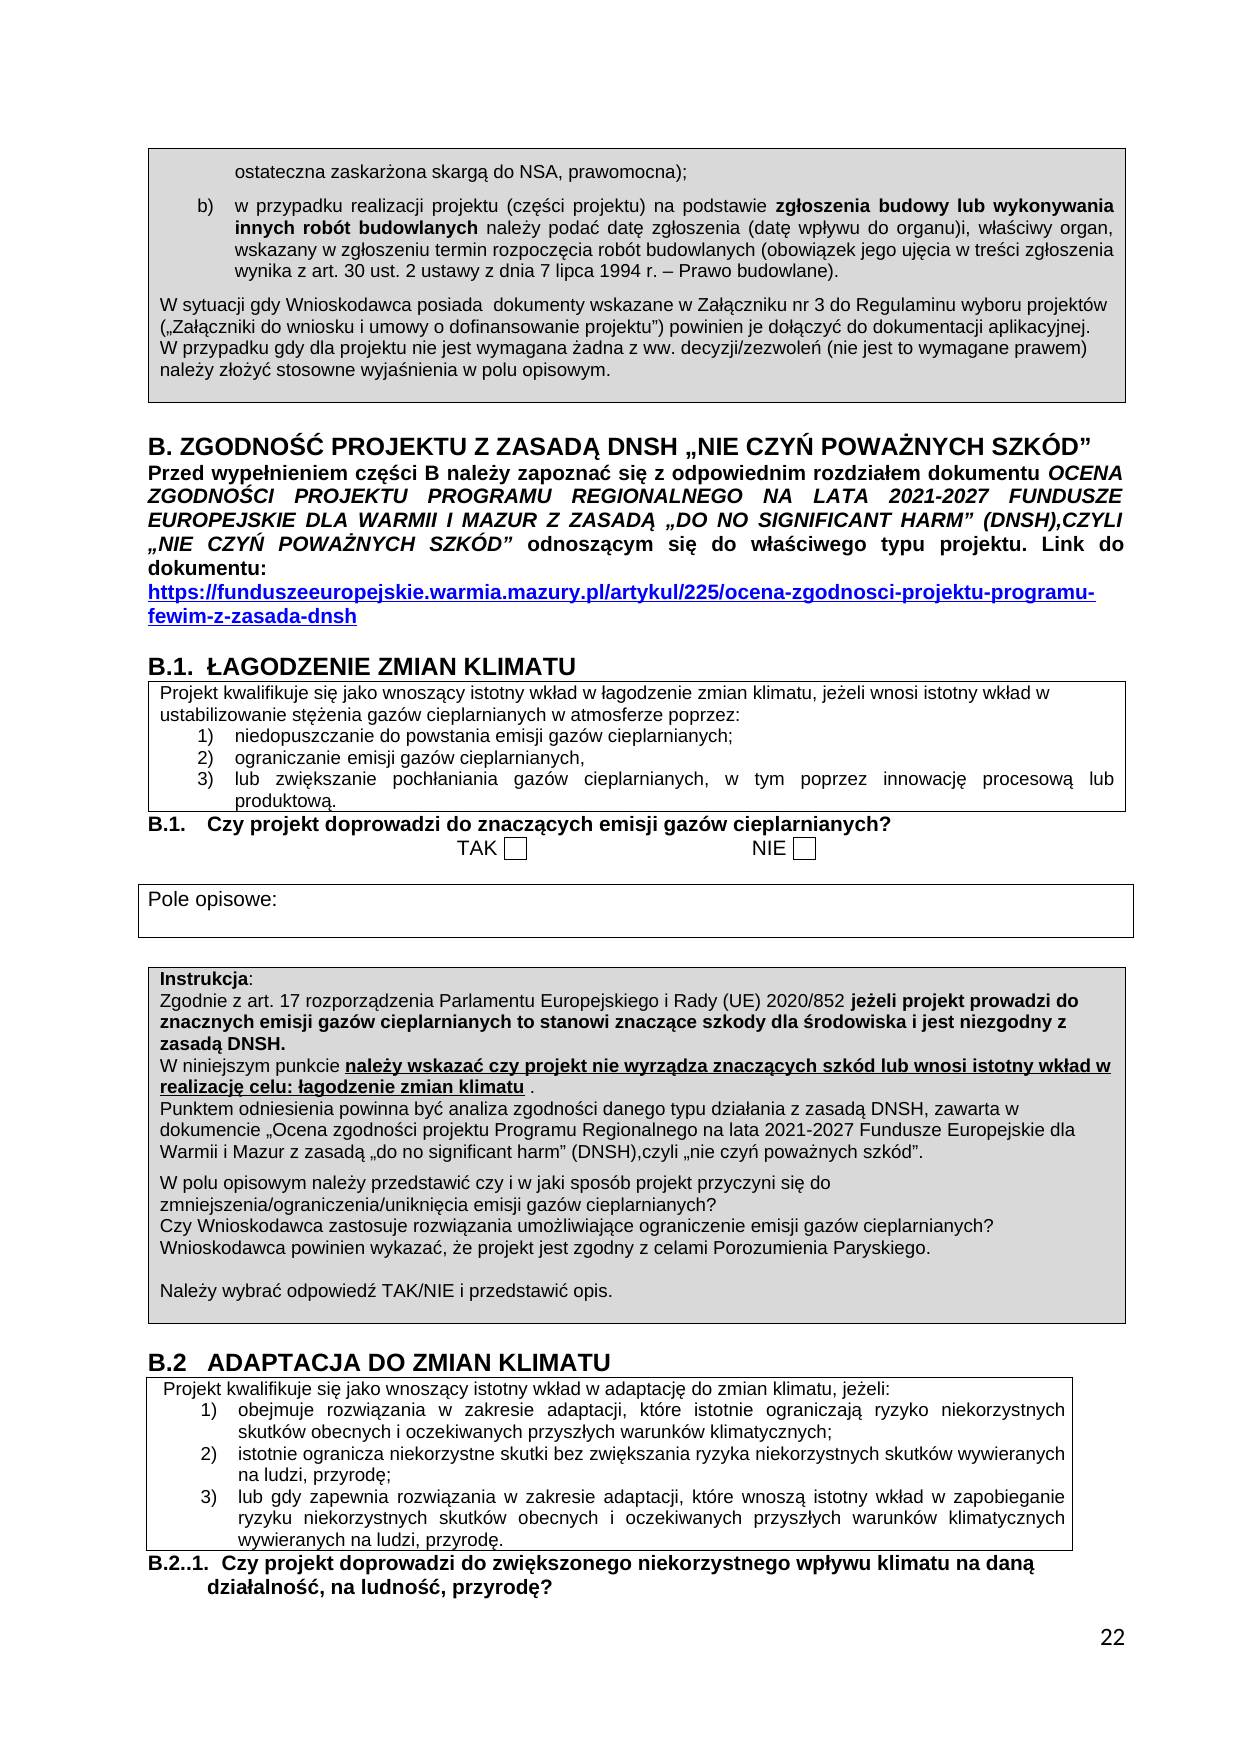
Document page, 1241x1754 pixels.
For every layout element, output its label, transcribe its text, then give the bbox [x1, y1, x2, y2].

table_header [149, 149, 1125, 402]
text https://funduszeeuropejskie.warmia.mazury.pl/artykul/225/ocena-zgodnosci-projektu-programu-fewim-z-zasada-dnsh [148, 580, 1125, 628]
text B.2 ADAPTACJA DO ZMIAN KLIMATU [148, 1348, 1125, 1377]
text B.2..1. Czy projekt doprowadzi do zwiększonego niekorzystnego wpływu klimatu na daną działalność, na ludność, przyrodę? [148, 1551, 1125, 1599]
text B.1. Czy projekt doprowadzi do znaczących emisji gazów cieplarnianych? [148, 812, 1125, 836]
text TAK NIE [148, 836, 1125, 860]
text Pole opisowe: [139, 885, 1133, 911]
table_header Projekt kwalifikuje się jako wnoszący istotny wkład w łagodzenie zmian klimatu, jeżeli wnosi istotny wkład w ustabilizowanie stężenia gazów cieplarnianych w atmosferze poprzez: niedopuszczanie do powstania emisji gazów cieplarnianych; ograniczanie emisji gazów cieplarnianych, lub zwiększanie pochłaniania gazów cieplarnianych, w tym poprzez innowację procesową lub produktową. [149, 682, 1125, 811]
table_header Instrukcja: Zgodnie z art. 17 rozporządzenia Parlamentu Europejskiego i Rady (UE) 2020/852 jeżeli projekt prowadzi do znacznych emisji gazów cieplarnianych to stanowi znaczące szkody dla środowiska i jest niezgodny z zasadą DNSH. W niniejszym punkcie należy wskazać czy projekt nie wyrządza znaczących szkód lub wnosi istotny wkład w realizację celu: łagodzenie zmian klimatu . Punktem odniesienia powinna być analiza zgodności danego typu działania z zasadą DNSH, zawarta w dokumencie „Ocena zgodności projektu Programu Regionalnego na lata 2021-2027 Fundusze Europejskie dla Warmii i Mazur z zasadą „do no significant harm” (DNSH),czyli „nie czyń poważnych szkód”. W polu opisowym należy przedstawić czy i w jaki sposób projekt przyczyni się do zmniejszenia/ograniczenia/uniknięcia emisji gazów cieplarnianych? Czy Wnioskodawca zastosuje rozwiązania umożliwiające ograniczenie emisji gazów cieplarnianych? Wnioskodawca powinien wykazać, że projekt jest zgodny z celami Porozumienia Paryskiego. Należy wybrać odpowiedź TAK/NIE i przedstawić opis. [149, 968, 1125, 1323]
text B. ZGODNOŚĆ PROJEKTU Z ZASADĄ DNSH „NIE CZYŃ POWAŻNYCH SZKÓD” [148, 432, 1125, 460]
text B.1. ŁAGODZENIE ZMIAN KLIMATU [148, 652, 1125, 681]
table_header Projekt kwalifikuje się jako wnoszący istotny wkład w adaptację do zmian klimatu, jeżeli: obejmuje rozwiązania w zakresie adaptacji, które istotnie ograniczają ryzyko niekorzystnych skutków obecnych i oczekiwanych przyszłych warunków klimatycznych; istotnie ogranicza niekorzystne skutki bez zwiększania ryzyka niekorzystnych skutków wywieranych na ludzi, przyrodę; lub gdy zapewnia rozwiązania w zakresie adaptacji, które wnoszą istotny wkład w zapobieganie ryzyku niekorzystnych skutków obecnych i oczekiwanych przyszłych warunków klimatycznych wywieranych na ludzi, przyrodę. [147, 1378, 1072, 1550]
text Przed wypełnieniem części B należy zapoznać się z odpowiednim rozdziałem dokumentu OCENA ZGODNOŚCI PROJEKTU PROGRAMU REGIONALNEGO NA LATA 2021-2027 FUNDUSZE EUROPEJSKIE DLA WARMII I MAZUR Z ZASADĄ „DO NO SIGNIFICANT HARM” (DNSH),CZYLI „NIE CZYŃ POWAŻNYCH SZKÓD” odnoszącym się do właściwego typu projektu. Link do dokumentu: [148, 460, 1125, 580]
